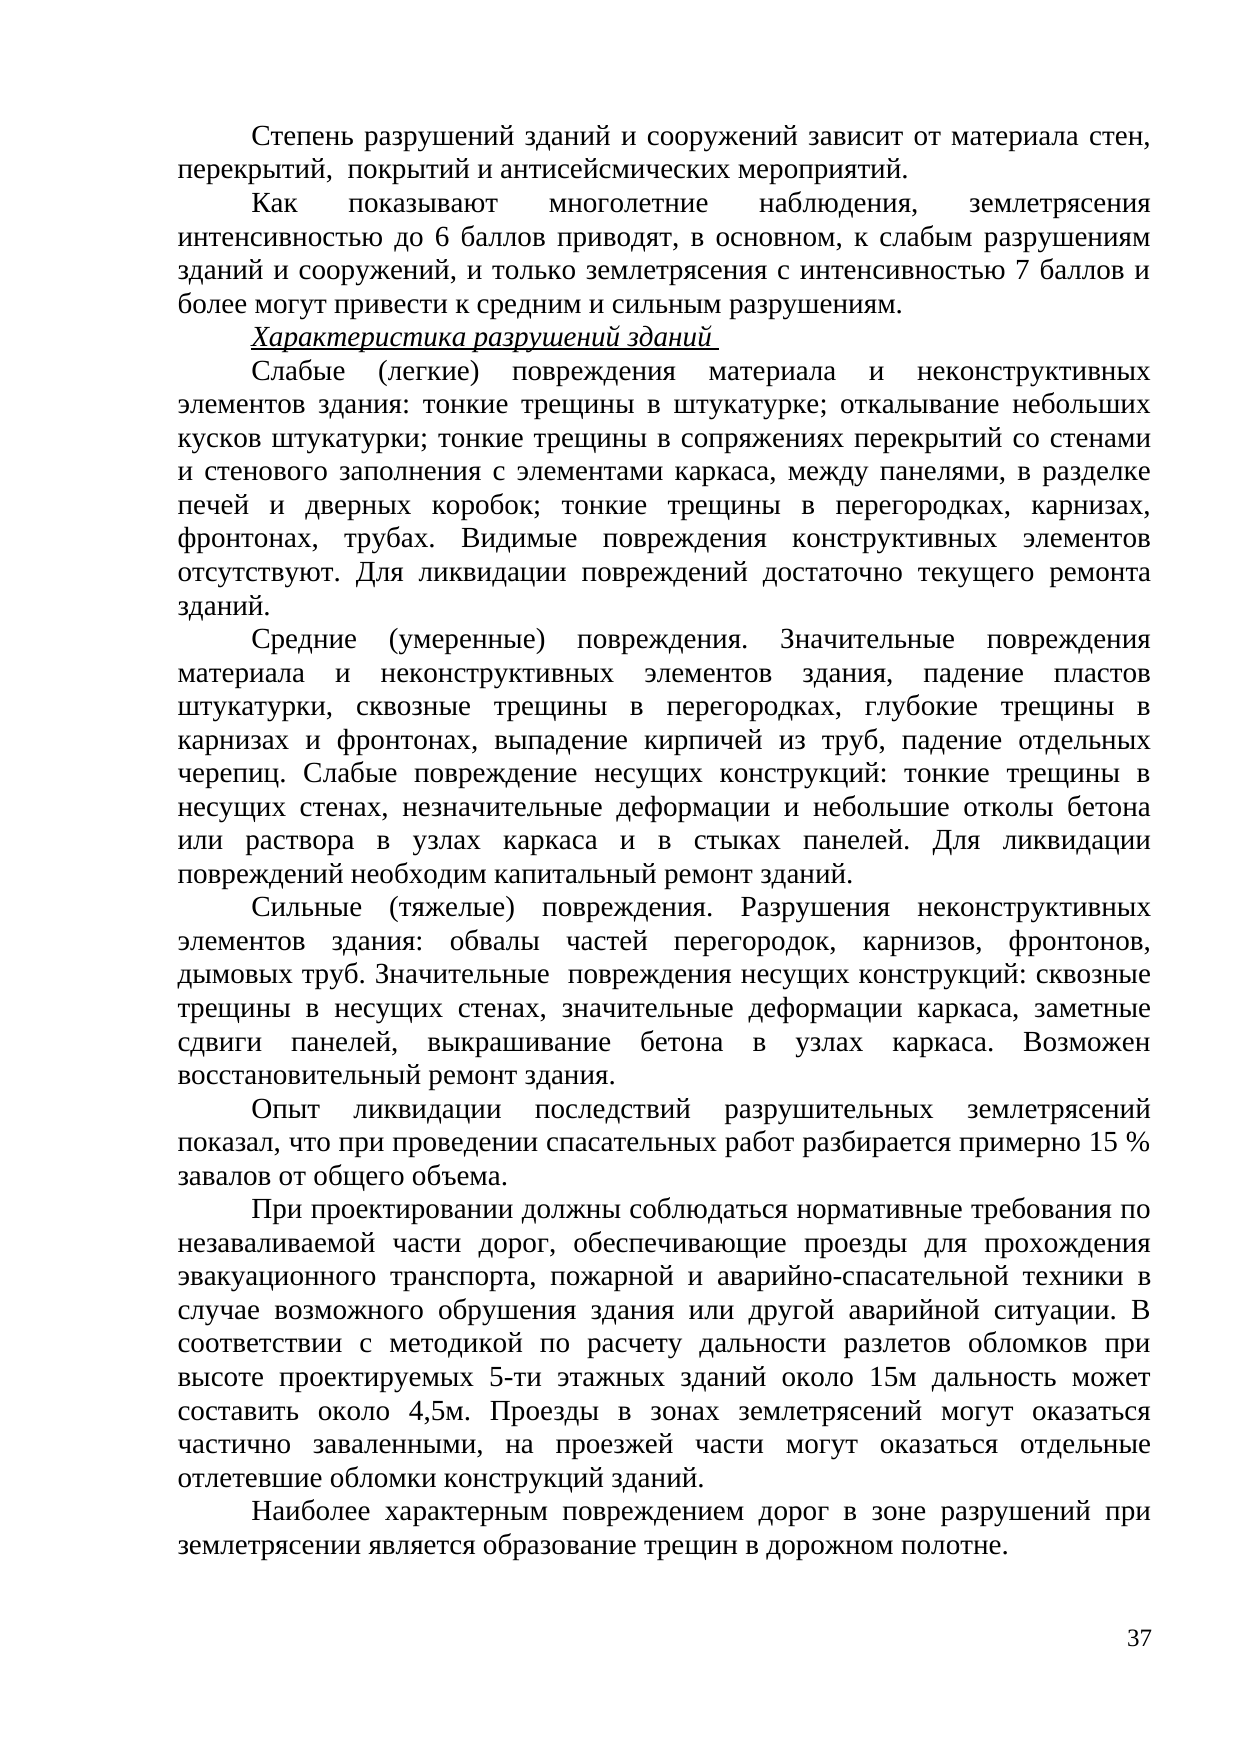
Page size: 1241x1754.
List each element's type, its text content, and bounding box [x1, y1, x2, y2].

text Сильные (тяжелые) повреждения. Разрушения неконструктивных элементов здания: обвалы частей перегородок, карнизов, фронтонов, дымовых труб. Значительные повреждения несущих конструкций: сквозные трещины в несущих стенах, значительные деформации каркаса, заметные сдвиги панелей, выкрашивание бетона в узлах каркаса. Возможен восстановительный ремонт здания. [177, 889, 1152, 1091]
text Характеристика разрушений зданий [177, 319, 1152, 353]
text Опыт ликвидации последствий разрушительных землетрясений показал, что при проведении спасательных работ разбирается примерно 15 % завалов от общего объема. [177, 1091, 1152, 1191]
text Наиболее характерным повреждением дорог в зоне разрушений при землетрясении является образование трещин в дорожном полотне. [177, 1493, 1152, 1560]
text При проектировании должны соблюдаться нормативные требования по незаваливаемой части дорог, обеспечивающие проезды для прохождения эвакуационного транспорта, пожарной и аварийно-спасательной техники в случае возможного обрушения здания или другой аварийной ситуации. В соответствии с методикой по расчету дальности разлетов обломков при высоте проектируемых 5-ти этажных зданий около 15м дальность может составить около 4,5м. Проезды в зонах землетрясений могут оказаться частично заваленными, на проезжей части могут оказаться отдельные отлетевшие обломки конструкций зданий. [177, 1191, 1152, 1493]
text Слабые (легкие) повреждения материала и неконструктивных элементов здания: тонкие трещины в штукатурке; откалывание небольших кусков штукатурки; тонкие трещины в сопряжениях перекрытий со стенами и стенового заполнения с элементами каркаса, между панелями, в разделке печей и дверных коробок; тонкие трещины в перегородках, карнизах, фронтонах, трубах. Видимые повреждения конструктивных элементов отсутствуют. Для ликвидации повреждений достаточно текущего ремонта зданий. [177, 353, 1152, 621]
text Как показывают многолетние наблюдения, землетрясения интенсивностью до 6 баллов приводят, в основном, к слабым разрушениям зданий и сооружений, и только землетрясения с интенсивностью 7 баллов и более могут привести к средним и сильным разрушениям. [177, 185, 1152, 319]
text Степень разрушений зданий и сооружений зависит от материала стен, перекрытий, покрытий и антисейсмических мероприятий. [177, 118, 1152, 185]
text Средние (умеренные) повреждения. Значительные повреждения материала и неконструктивных элементов здания, падение пластов штукатурки, сквозные трещины в перегородках, глубокие трещины в карнизах и фронтонах, выпадение кирпичей из труб, падение отдельных черепиц. Слабые повреждение несущих конструкций: тонкие трещины в несущих стенах, незначительные деформации и небольшие отколы бетона или раствора в узлах каркаса и в стыках панелей. Для ликвидации повреждений необходим капитальный ремонт зданий. [177, 621, 1152, 889]
